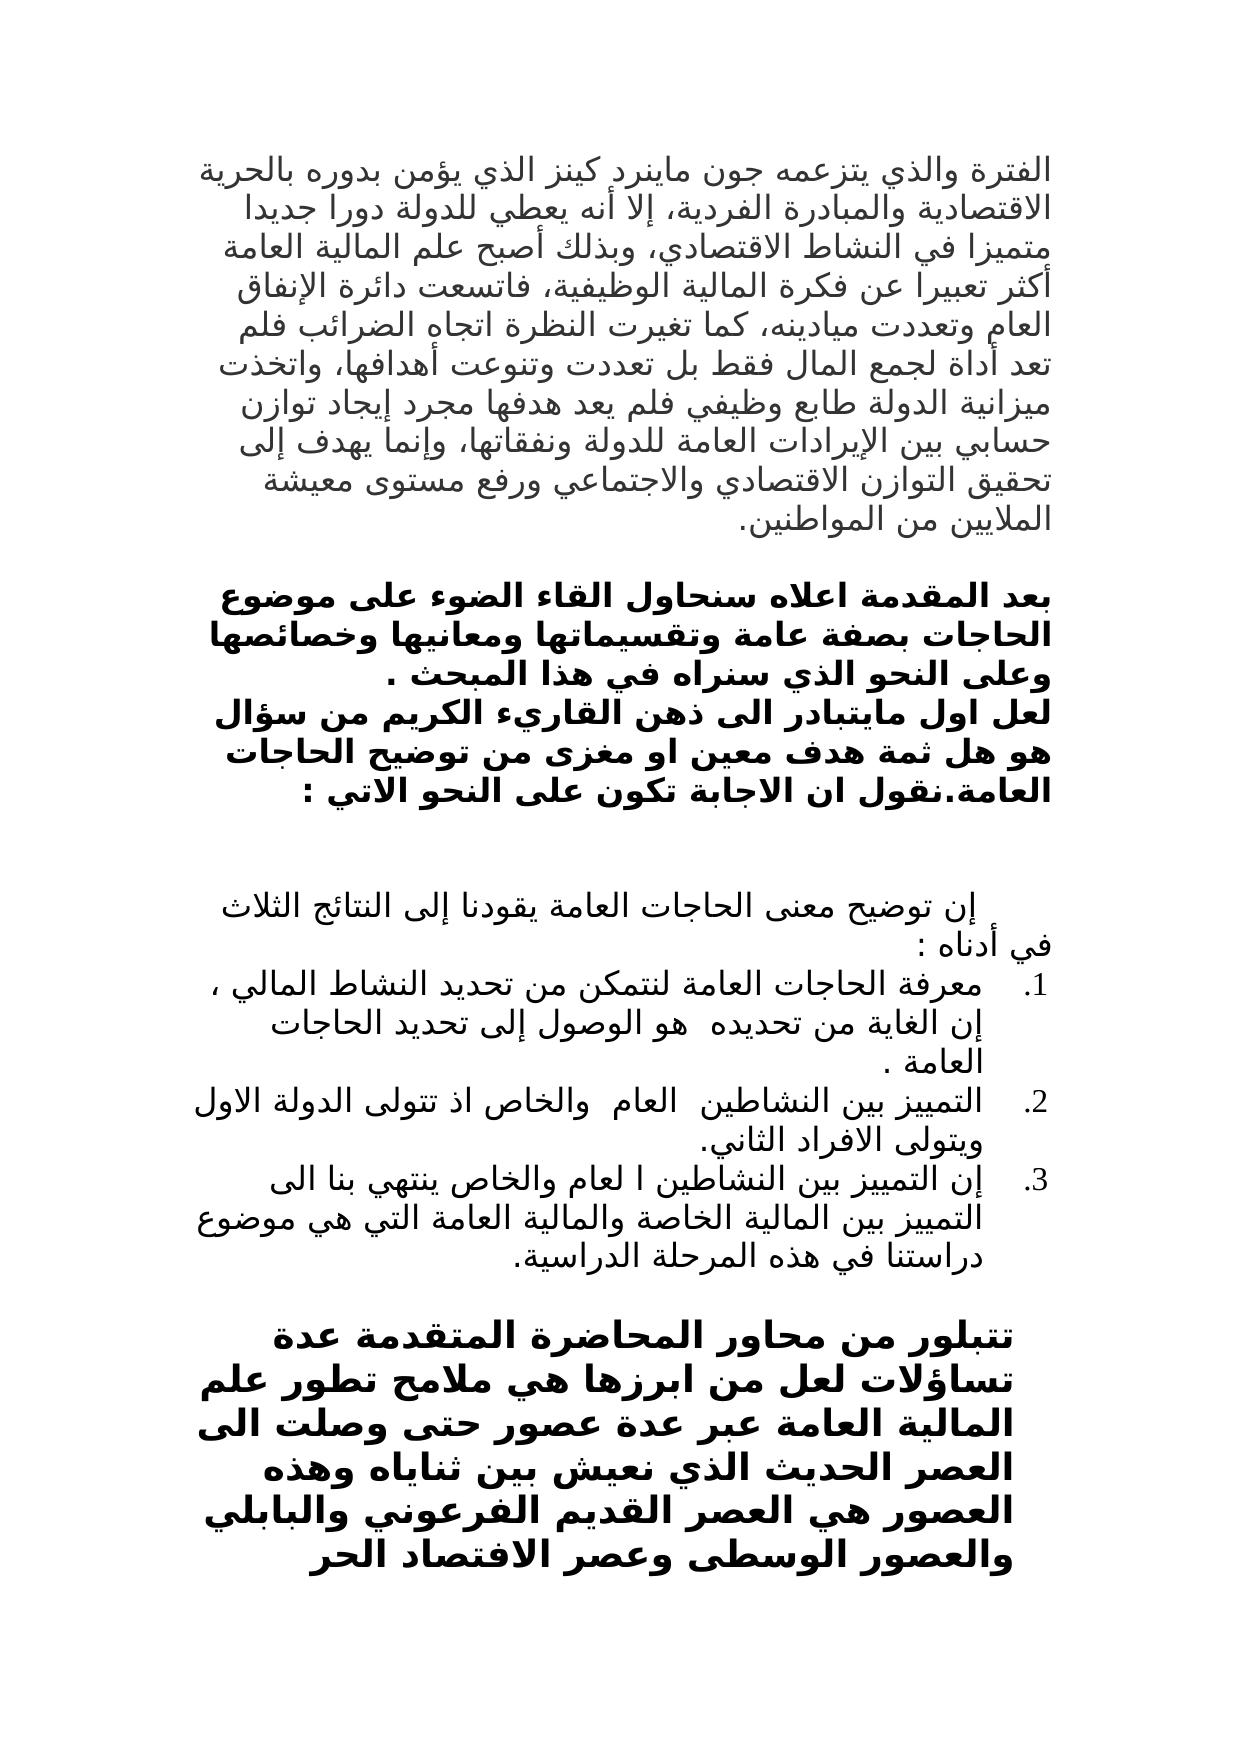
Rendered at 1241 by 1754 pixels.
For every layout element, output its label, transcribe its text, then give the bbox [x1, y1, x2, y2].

text إن توضيح معنى الحاجات العامة يقودنا إلى النتائج الثلاث في أدناه : [187, 887, 1053, 964]
list التمييز بين النشاطين العام والخاص اذ تتولى الدولة الاول ويتولى الافراد الثاني. [187, 1081, 1023, 1159]
list إن التمييز بين النشاطين ا لعام والخاص ينتهي بنا الى التمييز بين المالية الخاصة والمالية العامة التي هي موضوع دراستنا في هذه المرحلة الدراسية. [187, 1159, 1023, 1276]
text لعل اول مايتبادر الى ذهن القاريء الكريم من سؤال هو هل ثمة هدف معين او مغزى من توضيح الحاجات العامة.نقول ان الاجابة تكون على النحو الاتي : [187, 693, 1053, 810]
text بعد المقدمة اعلاه سنحاول القاء الضوء على موضوع الحاجات بصفة عامة وتقسيماتها ومعانيها وخصائصها وعلى النحو الذي سنراه في هذا المبحث . [187, 577, 1053, 693]
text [187, 1314, 1015, 1576]
list معرفة الحاجات العامة لنتمكن من تحديد النشاط المالي ، إن الغاية من تحديده هو الوصول إلى تحديد الحاجات العامة . [187, 964, 1023, 1081]
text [187, 150, 1053, 538]
